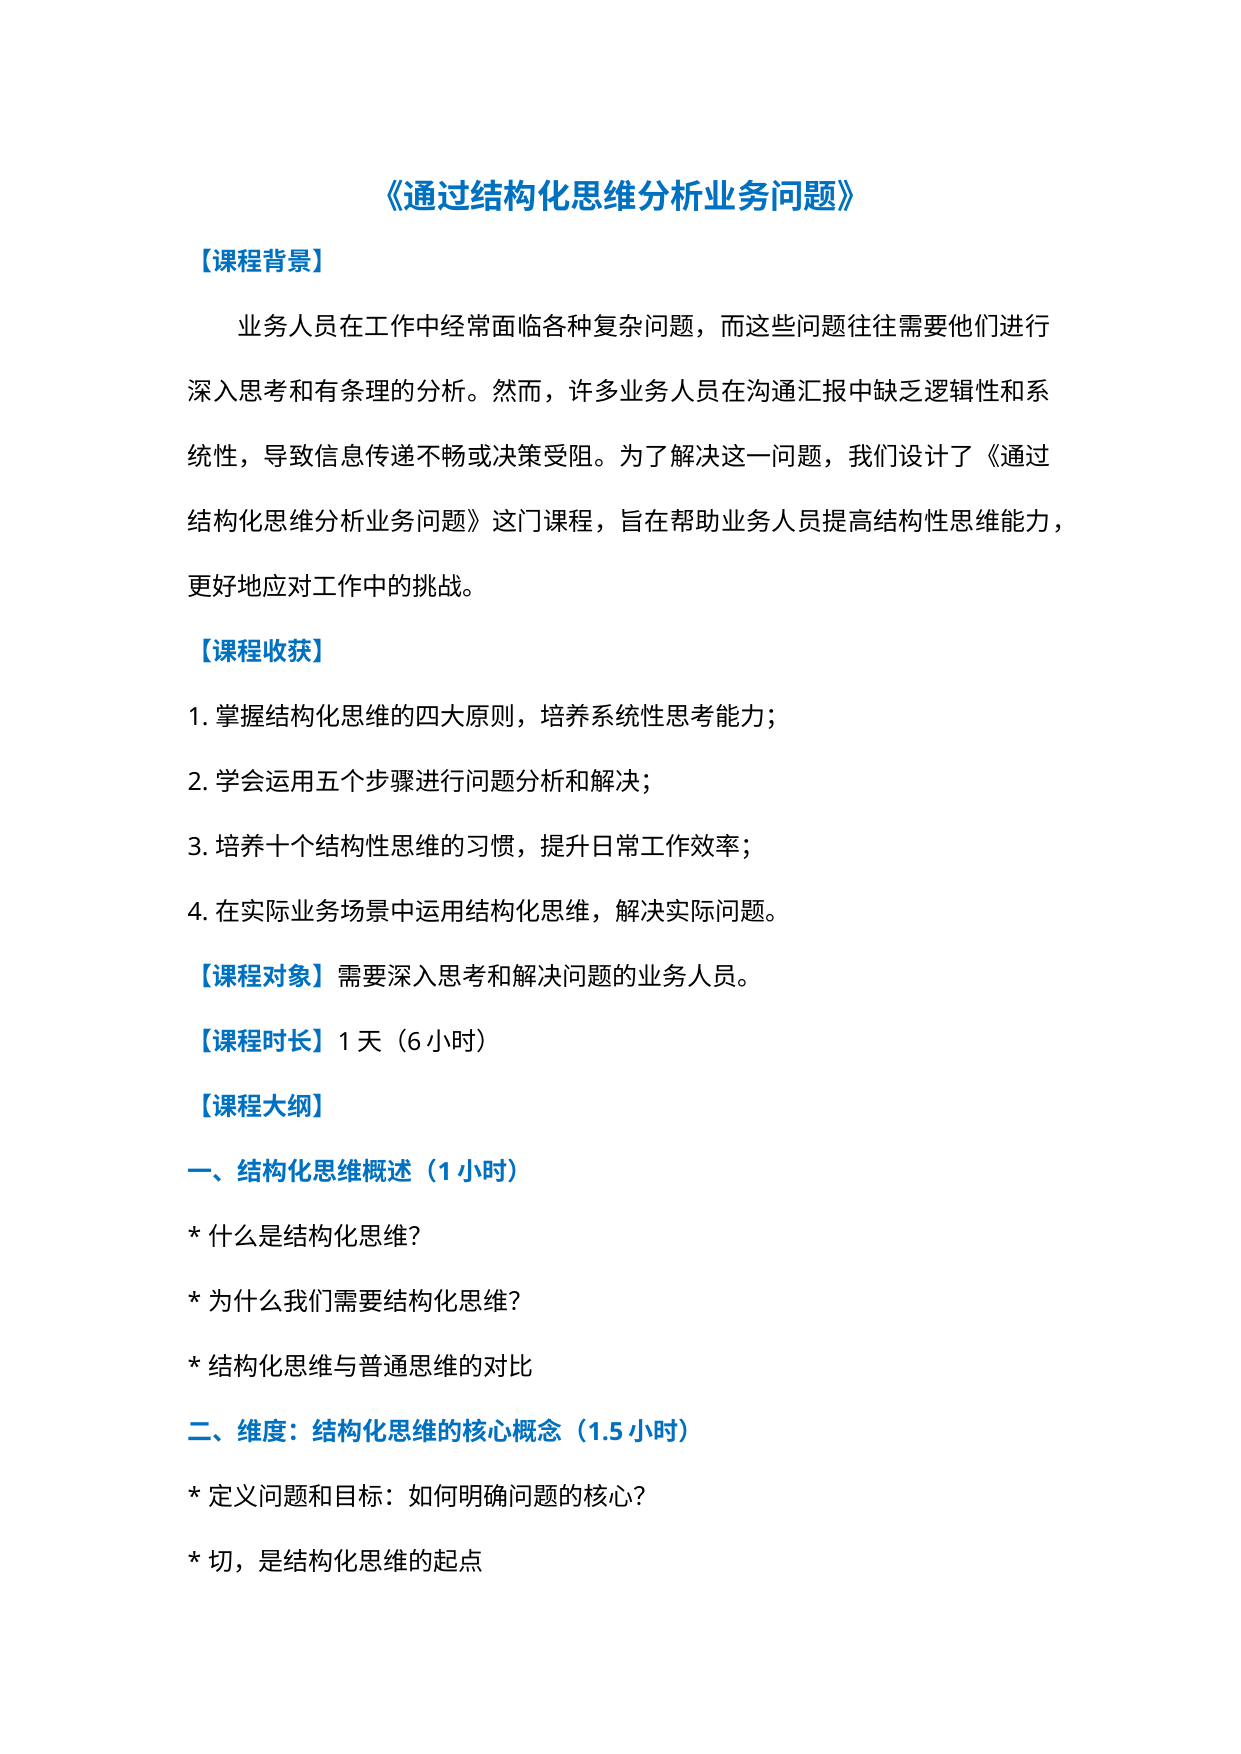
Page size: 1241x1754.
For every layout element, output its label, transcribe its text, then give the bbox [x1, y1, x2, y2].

text 一、结构化思维概述（1小时） [187, 1137, 1053, 1202]
text 业务人员在工作中经常面临各种复杂问题，而这些问题往往需要他们进行深入思考和有条理的分析。然而，许多业务人员在沟通汇报中缺乏逻辑性和系统性，导致信息传递不畅或决策受阻。为了解决这一问题，我们设计了《通过结构化思维分析业务问题》这门课程，旨在帮助业务人员提高结构性思维能力，更好地应对工作中的挑战。 [187, 292, 1053, 617]
text * 为什么我们需要结构化思维？ [187, 1267, 1053, 1332]
text * 结构化思维与普通思维的对比 [187, 1332, 1053, 1397]
text * 切，是结构化思维的起点 [187, 1527, 1053, 1592]
text 2. 学会运用五个步骤进行问题分析和解决； [187, 747, 1053, 812]
text * 什么是结构化思维？ [187, 1202, 1053, 1267]
text 1. 掌握结构化思维的四大原则，培养系统性思考能力； [187, 682, 1053, 747]
text 《通过结构化思维分析业务问题》 [187, 162, 1053, 227]
text 【课程时长】1天（6小时） [187, 1007, 1053, 1072]
text 【课程收获】 [187, 617, 1053, 682]
text 4. 在实际业务场景中运用结构化思维，解决实际问题。 [187, 877, 1053, 942]
text 【课程背景】 [187, 227, 1053, 292]
text 二、维度：结构化思维的核心概念（1.5小时） [187, 1397, 1053, 1462]
text * 定义问题和目标：如何明确问题的核心？ [187, 1462, 1053, 1527]
text 【课程对象】需要深入思考和解决问题的业务人员。 [187, 942, 1053, 1007]
text 【课程大纲】 [187, 1072, 1053, 1137]
text 3. 培养十个结构性思维的习惯，提升日常工作效率； [187, 812, 1053, 877]
